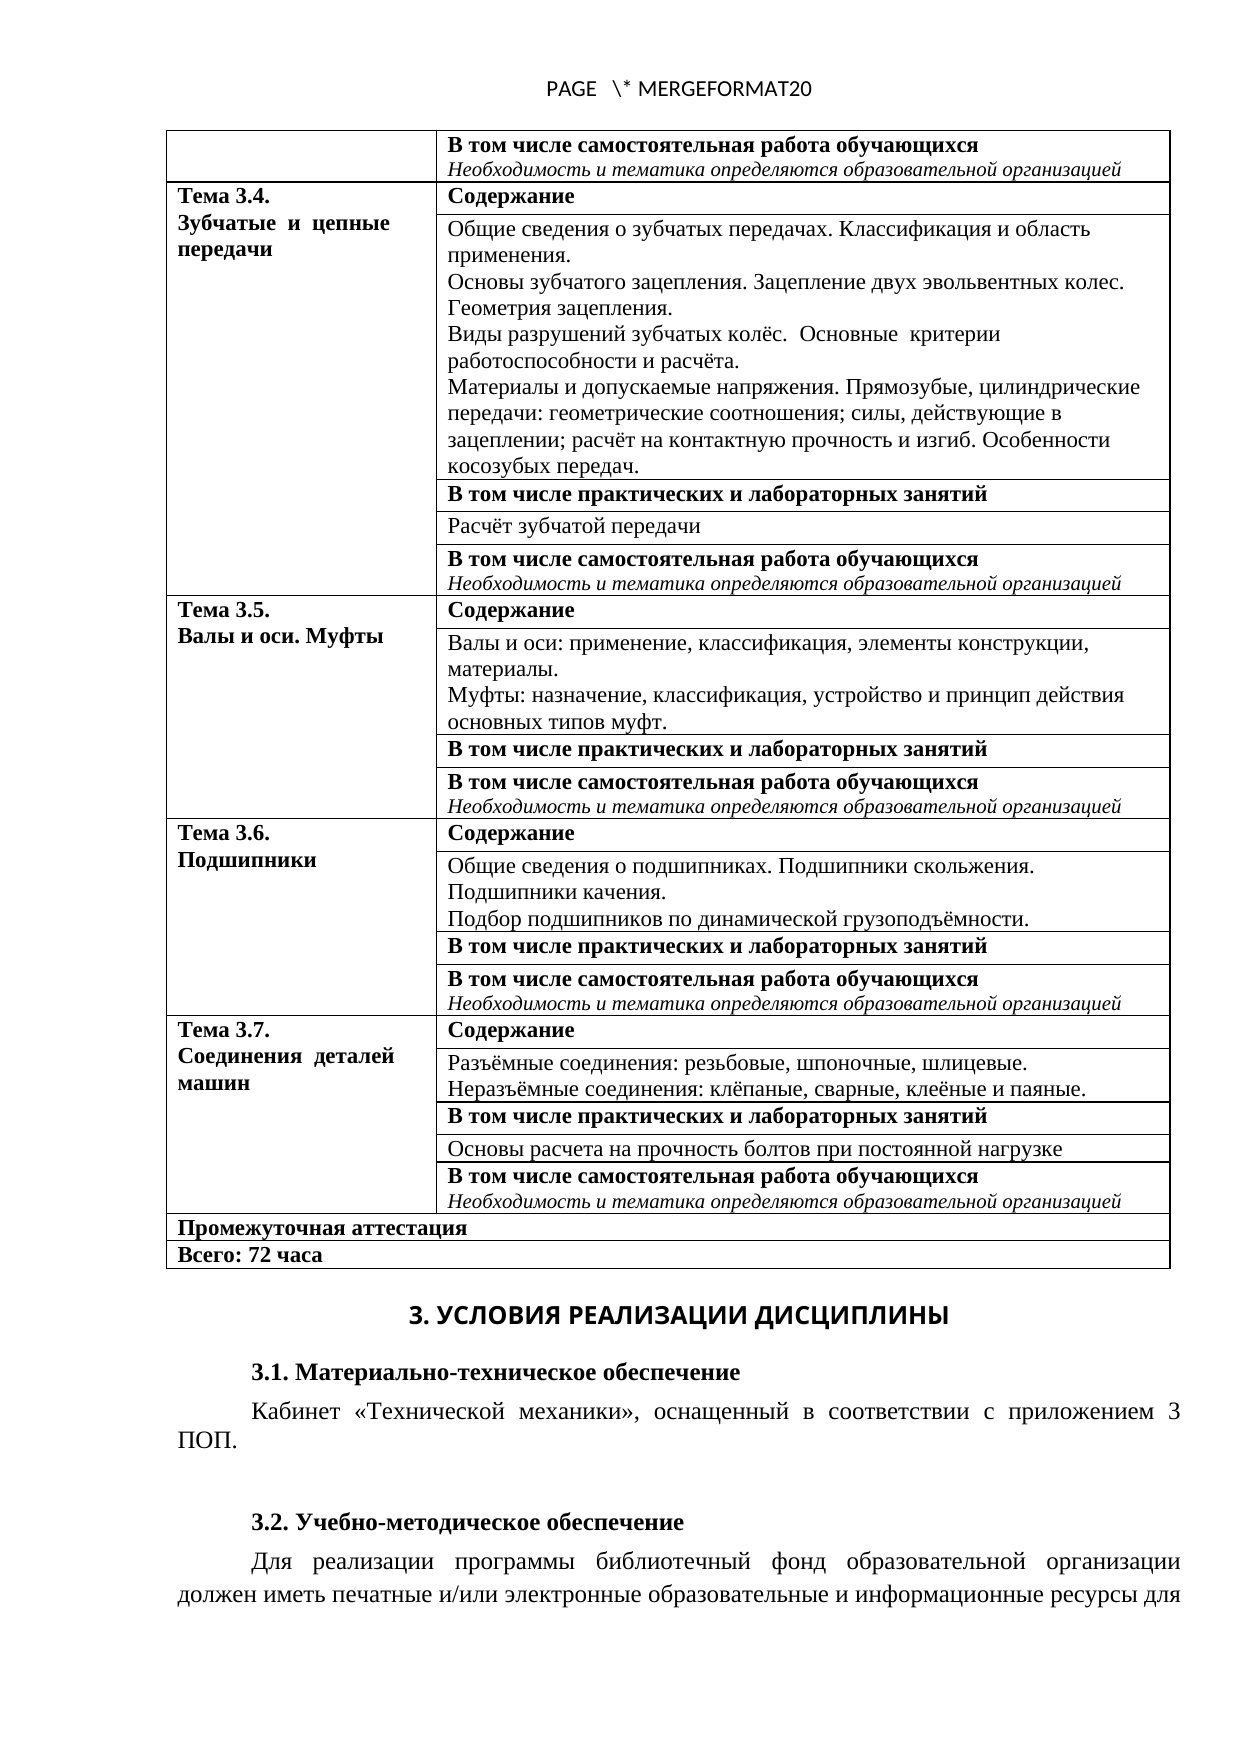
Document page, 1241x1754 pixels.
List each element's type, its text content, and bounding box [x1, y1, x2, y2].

table_cell В том числе самостоятельная работа обучающихся Необходимость и тематика определяются образовательной организацией [437, 545, 1169, 595]
table_cell Тема 3.6. Подшипники [167, 819, 436, 1015]
table_cell В том числе самостоятельная работа обучающихся Необходимость и тематика определяются образовательной организацией [437, 965, 1169, 1015]
table_cell Разъёмные соединения: резьбовые, шпоночные, шлицевые. Неразъёмные соединения: клёпаные, сварные, клеёные и паяные. [437, 1049, 1169, 1101]
text 3. УСЛОВИЯ РЕАЛИЗАЦИИ ДИСЦИПЛИНЫ [177, 1298, 1181, 1332]
table_cell Промежуточная аттестация [167, 1214, 1169, 1240]
table_cell Валы и оси: применение, классификация, элементы конструкции, материалы. Муфты: назначение, классификация, устройство и принцип действия основных типов муфт. [437, 629, 1169, 734]
table_cell Содержание [437, 596, 1169, 628]
table_cell Содержание [437, 819, 1169, 851]
table_cell В том числе самостоятельная работа обучающихся Необходимость и тематика определяются образовательной организацией [437, 131, 1169, 181]
text 3.1. Материально-техническое обеспечение [177, 1357, 1181, 1385]
table_cell Содержание [437, 1016, 1169, 1048]
table_cell Содержание [437, 183, 1169, 214]
table_cell Тема 3.5. Валы и оси. Муфты [167, 596, 436, 818]
table_cell Тема 3.7. Соединения деталей машин [167, 1016, 436, 1213]
table_cell Тема 3.4. Зубчатые и цепные передачи [167, 183, 436, 595]
table_cell Общие сведения о подшипниках. Подшипники скольжения. Подшипники качения. Подбор подшипников по динамической грузоподъёмности. [437, 852, 1169, 931]
table_cell В том числе практических и лабораторных занятий [437, 932, 1169, 964]
table_cell Основы расчета на прочность болтов при постоянной нагрузке [437, 1135, 1169, 1161]
table_cell В том числе практических и лабораторных занятий [437, 1103, 1169, 1134]
table_cell В том числе практических и лабораторных занятий [437, 480, 1169, 511]
table_cell Всего: 72 часа [167, 1241, 1169, 1268]
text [177, 1546, 1181, 1608]
table_cell Общие сведения о зубчатых передачах. Классификация и область применения. Основы зубчатого зацепления. Зацепление двух эвольвентных колес. Геометрия зацепления. Виды разрушений зубчатых колёс. Основные критерии работоспособности и расчёта. Материалы и допускаемые напряжения. Прямозубые, цилиндрические передачи: геометрические соотношения; силы, действующие в зацеплении; расчёт на контактную прочность и изгиб. Особенности косозубых передач. [437, 215, 1169, 478]
table_cell В том числе практических и лабораторных занятий [437, 735, 1169, 767]
table_cell Расчёт зубчатой передачи [437, 512, 1169, 544]
table_cell В том числе самостоятельная работа обучающихся Необходимость и тематика определяются образовательной организацией [437, 1163, 1169, 1213]
text Кабинет «Технической механики», оснащенный в соответствии с приложением 3 ПОП. [177, 1396, 1181, 1453]
table_cell В том числе самостоятельная работа обучающихся Необходимость и тематика определяются образовательной организацией [437, 768, 1169, 818]
text 3.2. Учебно-методическое обеспечение [177, 1507, 1181, 1536]
